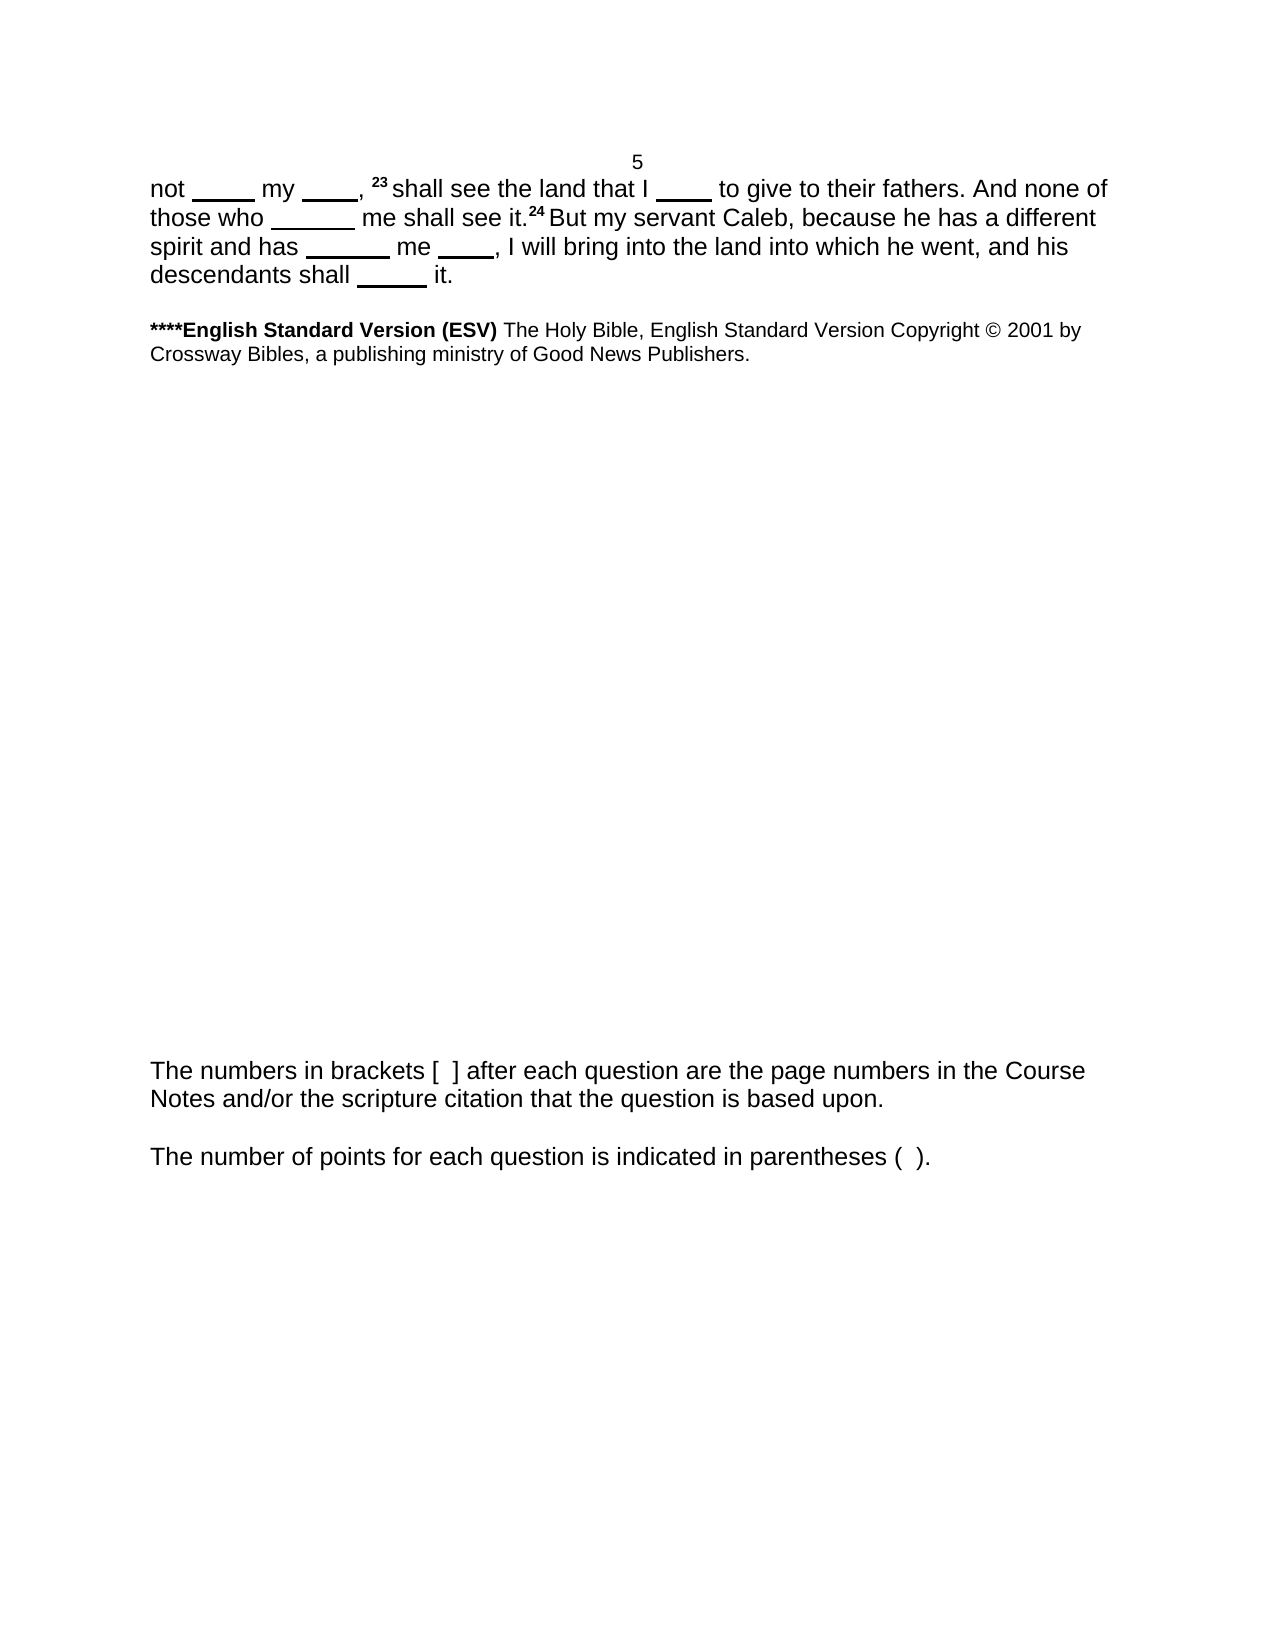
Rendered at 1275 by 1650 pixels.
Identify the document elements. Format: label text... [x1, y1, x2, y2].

text ****English Standard Version (ESV) The Holy Bible, English Standard Version Copyright © 2001 by Crossway Bibles, a publishing ministry of Good News Publishers. [150, 318, 1125, 366]
text The numbers in brackets [ ] after each question are the page numbers in the Course Notes and/or the scripture citation that the question is based upon. [150, 1056, 1125, 1113]
text The number of points for each question is indicated in parentheses ( ). [150, 1142, 1125, 1171]
